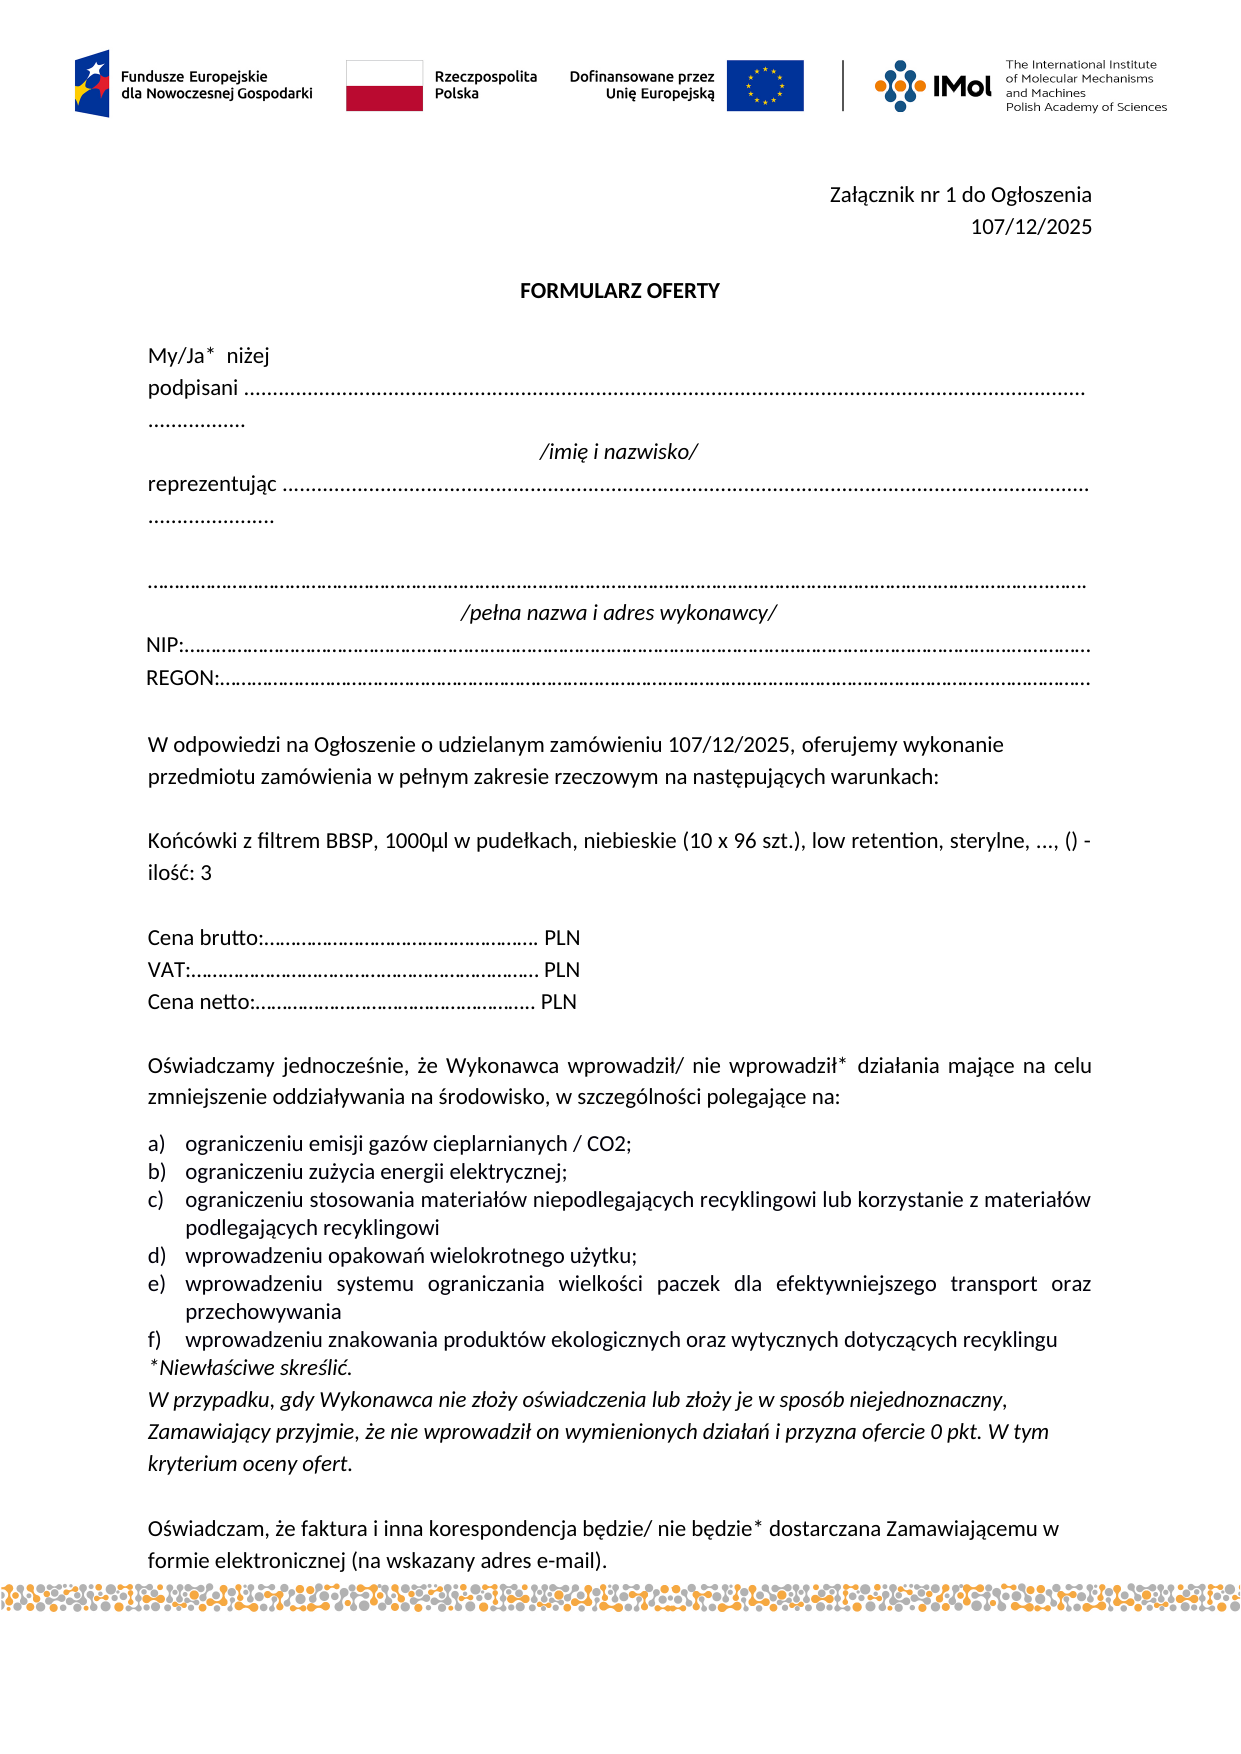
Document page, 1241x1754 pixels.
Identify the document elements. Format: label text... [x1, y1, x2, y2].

list wprowadzeniu systemu ograniczania wielkości paczek dla efektywniejszego transport oraz przechowywania [148, 1269, 1093, 1325]
list ograniczeniu zużycia energii elektrycznej; [148, 1157, 1093, 1185]
text NIP:………………………………………………………………………………………………………………………………………….…………… [146, 630, 1093, 658]
text My/Ja* niżej podpisani ................................................................................................................................................................... [148, 341, 1093, 433]
picture [1, 0, 1241, 1622]
list ograniczeniu stosowania materiałów niepodlegających recyklingowi lub korzystanie z materiałów podlegających recyklingowi [148, 1185, 1093, 1241]
text FORMULARZ OFERTY [148, 276, 1093, 304]
text W odpowiedzi na Ogłoszenie o udzielanym zamówieniu 107/12/2025, oferujemy wykonanie przedmiotu zamówienia w pełnym zakresie rzeczowym na następujących warunkach: [148, 730, 1093, 790]
text Oświadczamy jednocześnie, że Wykonawca wprowadził/ nie wprowadził* działania mające na celu zmniejszenie oddziaływania na środowisko, w szczególności polegające na: [148, 1052, 1093, 1110]
text Oświadczam, że faktura i inna korespondencja będzie/ nie będzie* dostarczana Zamawiającemu w formie elektronicznej (na wskazany adres e-mail). [148, 1514, 1093, 1574]
list ograniczeniu emisji gazów cieplarnianych / CO2; [148, 1129, 1093, 1157]
text VAT:………………………………………………………… PLN [148, 955, 1093, 983]
text REGON:………………………………………………………………………………………………………………………………...……………… [146, 663, 1093, 691]
text Załącznik nr 1 do Ogłoszenia [148, 180, 1093, 208]
text Końcówki z filtrem BBSP, 1000µl w pudełkach, niebieskie (10 x 96 szt.), low retention, sterylne, ..., () - ilość: 3 [148, 826, 1093, 887]
text Cena netto:…………………………………………….. PLN [148, 987, 1093, 1015]
list wprowadzeniu opakowań wielokrotnego użytku; [148, 1241, 1093, 1269]
text W przypadku, gdy Wykonawca nie złoży oświadczenia lub złoży je w sposób niejednoznaczny, Zamawiający przyjmie, że nie wprowadził on wymienionych działań i przyzna ofercie 0 pkt. W tym kryterium oceny ofert. [148, 1385, 1093, 1477]
text Cena brutto:……………………………………………. PLN [148, 923, 1093, 951]
text /imię i nazwisko/ [148, 437, 1093, 465]
text /pełna nazwa i adres wykonawcy/ [148, 598, 1093, 626]
text *Niewłaściwe skreślić. [148, 1353, 1093, 1381]
list wprowadzeniu znakowania produktów ekologicznych oraz wytycznych dotyczących recyklingu [148, 1325, 1093, 1353]
text 107/12/2025 [148, 212, 1093, 240]
text ……………………………………………………………………………………………………………………………………………………...……. [148, 566, 1093, 594]
text reprezentując .................................................................................................................................................................. [148, 469, 1093, 530]
